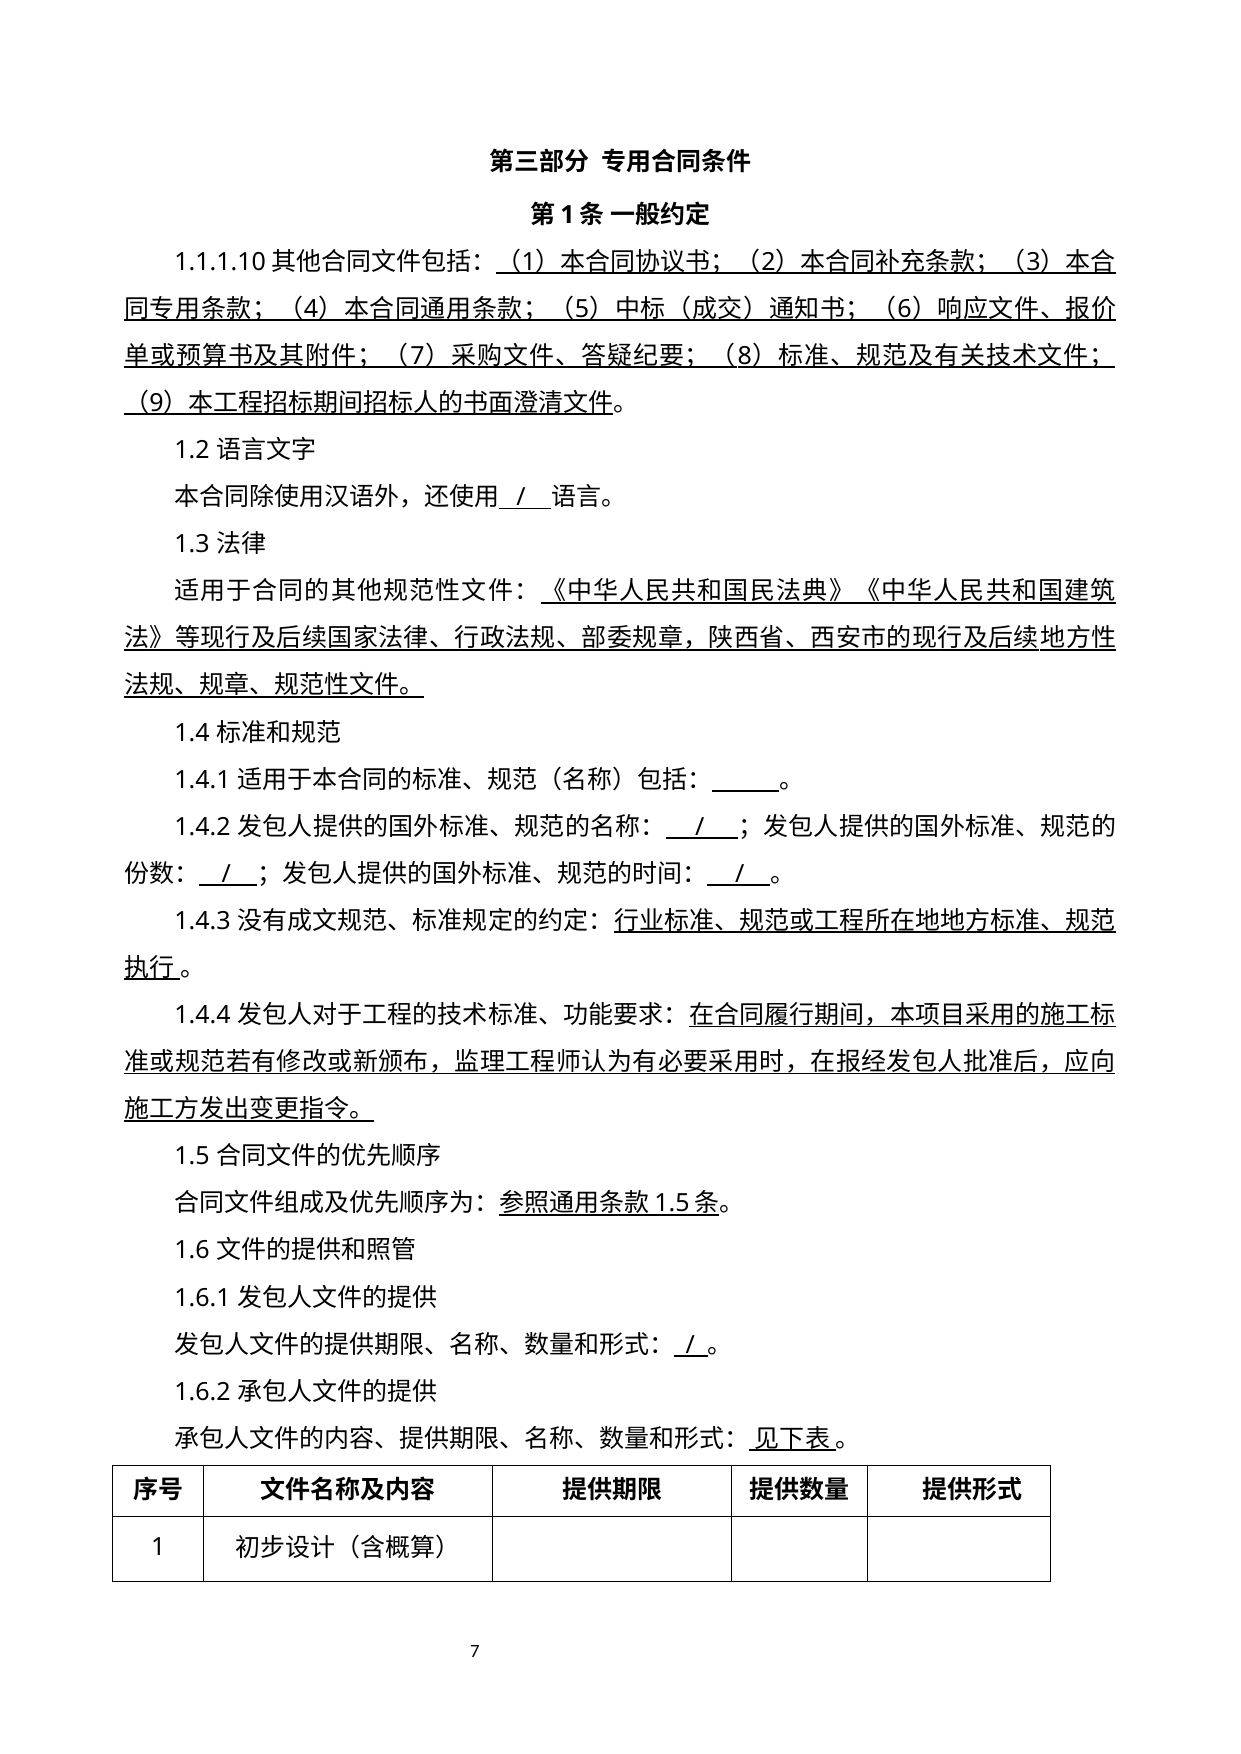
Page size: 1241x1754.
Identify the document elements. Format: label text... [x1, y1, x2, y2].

table_cell 1 [113, 1517, 203, 1581]
text 1.4.1 适用于本合同的标准、规范（名称）包括： 。 [124, 759, 1116, 795]
subtitle 第三部分 专用合同条件 [124, 142, 1116, 178]
table_cell [732, 1517, 867, 1581]
text 1.2 语言文字 [124, 429, 1116, 466]
table_header 提供数量 [732, 1466, 867, 1516]
table_header 文件名称及内容 [204, 1466, 492, 1516]
table_header 序号 [113, 1466, 203, 1516]
text 1.3 法律 [124, 524, 1116, 560]
table_cell [493, 1517, 731, 1581]
text 承包人文件的内容、提供期限、名称、数量和形式： 见下表 。 [124, 1418, 1116, 1454]
subtitle 第1条 一般约定 [124, 194, 1116, 230]
text 适用于合同的其他规范性文件：《中华人民共和国民法典》《中华人民共和国建筑法》等现行及后续国家法律、行政法规、部委规章，陕西省、西安市的现行及后续地方性法规、规章、规范性文件。 [124, 571, 1116, 701]
text 1.6 文件的提供和照管 [124, 1230, 1116, 1266]
text 1.1.1.10其他合同文件包括：（1）本合同协议书；（2）本合同补充条款；（3）本合同专用条款；（4）本合同通用条款；（5）中标（成交）通知书；（6）响应文件、报价单或预算书及其附件；（7）采购文件、答疑纪要；（8）标准、规范及有关技术文件；（9）本工程招标期间招标人的书面澄清文件。 [124, 321, 1116, 419]
text 1.5 合同文件的优先顺序 [124, 1136, 1116, 1172]
table_header 提供形式 [868, 1466, 1050, 1516]
text 1.4.2 发包人提供的国外标准、规范的名称： / ；发包人提供的国外标准、规范的份数： / ；发包人提供的国外标准、规范的时间： / 。 [124, 806, 1116, 889]
text 发包人文件的提供期限、名称、数量和形式： / 。 [124, 1324, 1116, 1360]
text 本合同除使用汉语外，还使用 / 语言。 [124, 477, 1116, 513]
text 1.4 标准和规范 [124, 712, 1116, 748]
text 合同文件组成及优先顺序为：参照通用条款1.5条。 [124, 1183, 1116, 1219]
table_header 提供期限 [493, 1466, 731, 1516]
text 1.1.1.10其他合同文件包括：（1）本合同协议书；（2）本合同补充条款；（3）本合同专用条款；（4）本合同通用条款；（5）中标（成交）通知书；（6）响应文件、报价单或预算书及其附件；（7）采购文件、答疑纪要；（8）标准、规范及有关技术文件；（9）本工程招标期间招标人的书面澄清文件。 [124, 241, 1116, 319]
table_cell 初步设计（含概算） [204, 1517, 492, 1581]
text 1.6.1 发包人文件的提供 [124, 1277, 1116, 1313]
text 1.6.2 承包人文件的提供 [124, 1371, 1116, 1407]
text 1.4.4 发包人对于工程的技术标准、功能要求：在合同履行期间，本项目采用的施工标准或规范若有修改或新颁布，监理工程师认为有必要采用时，在报经发包人批准后，应向施工方发出变更指令。 [124, 994, 1116, 1125]
table_cell [868, 1517, 1050, 1581]
text 1.4.3 没有成文规范、标准规定的约定：行业标准、规范或工程所在地地方标准、规范执行 。 [124, 900, 1116, 984]
